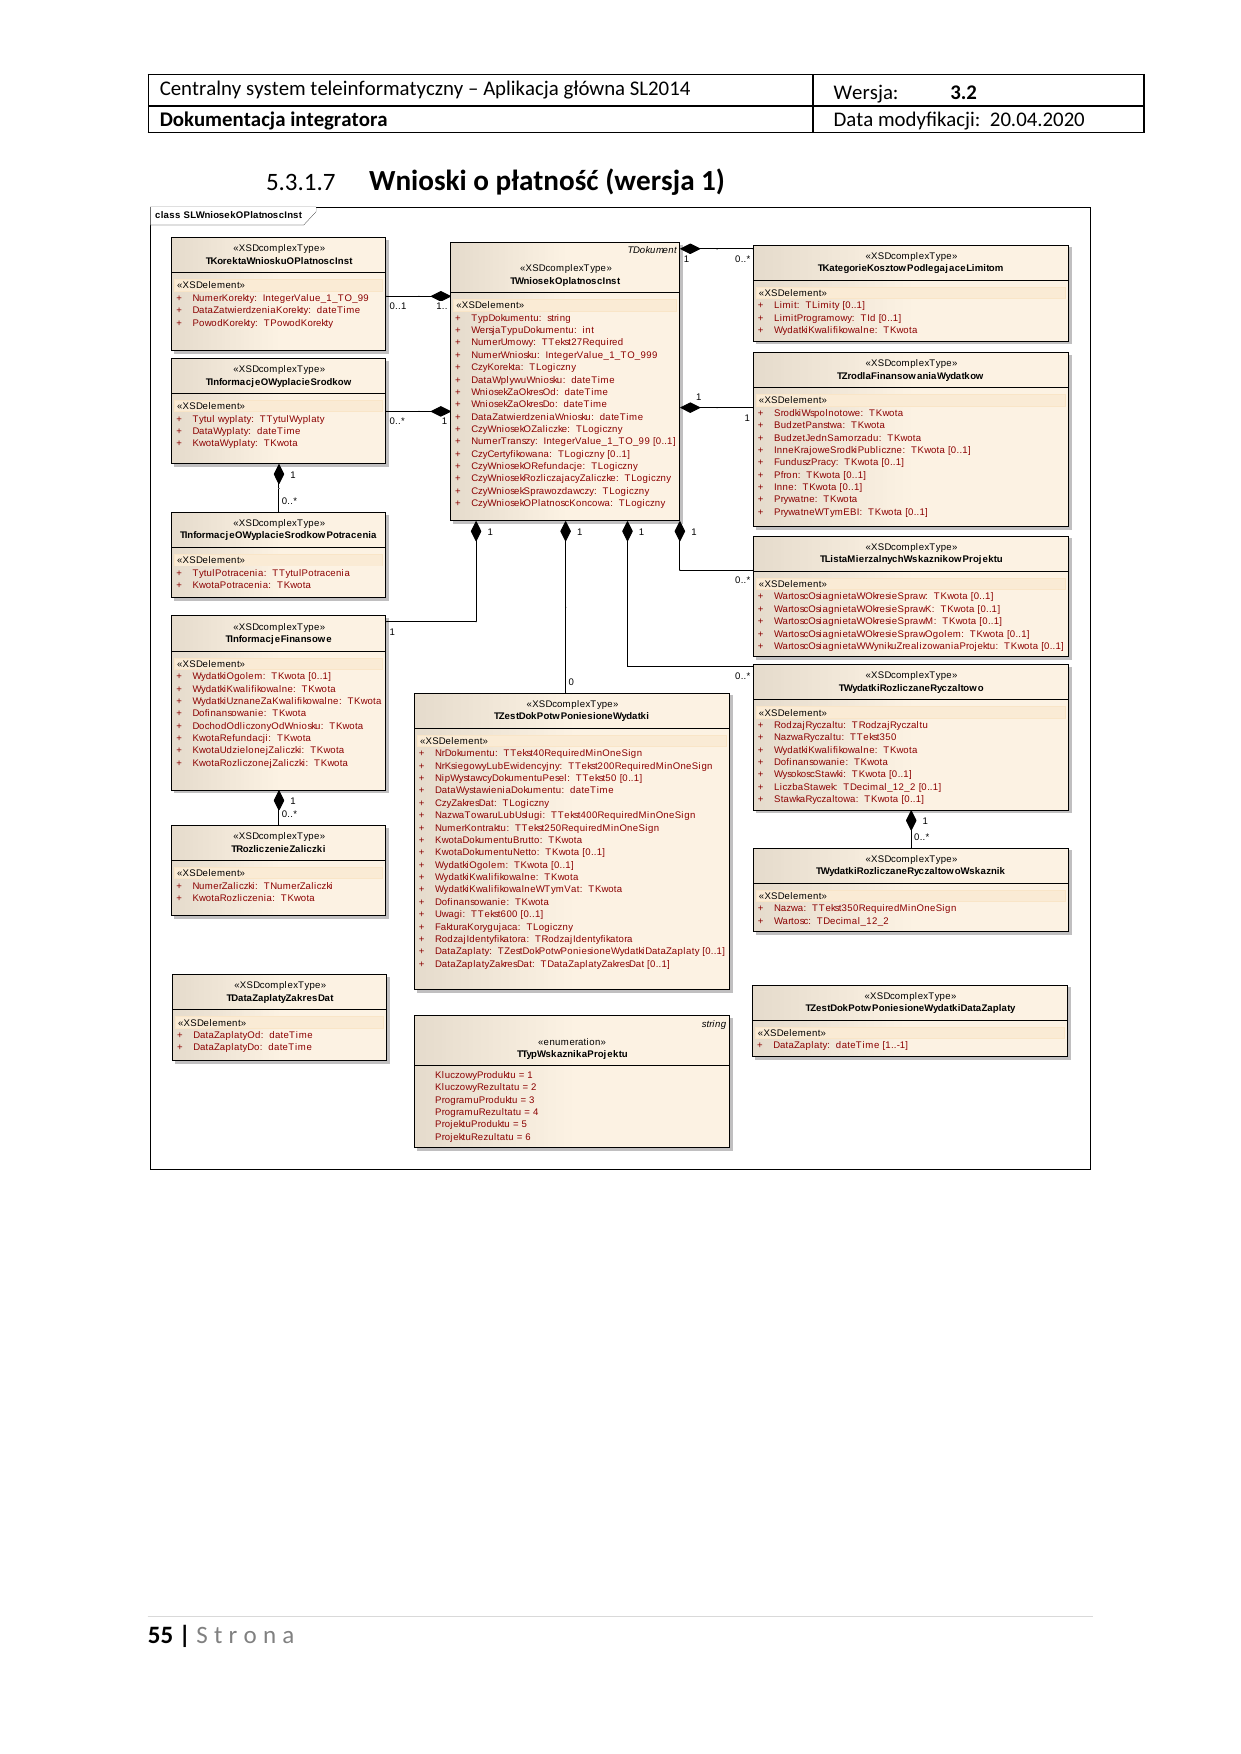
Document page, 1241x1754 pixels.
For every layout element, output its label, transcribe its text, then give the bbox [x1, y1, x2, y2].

subtitle Wnioski o płatność (wersja 1) [266, 162, 1093, 198]
